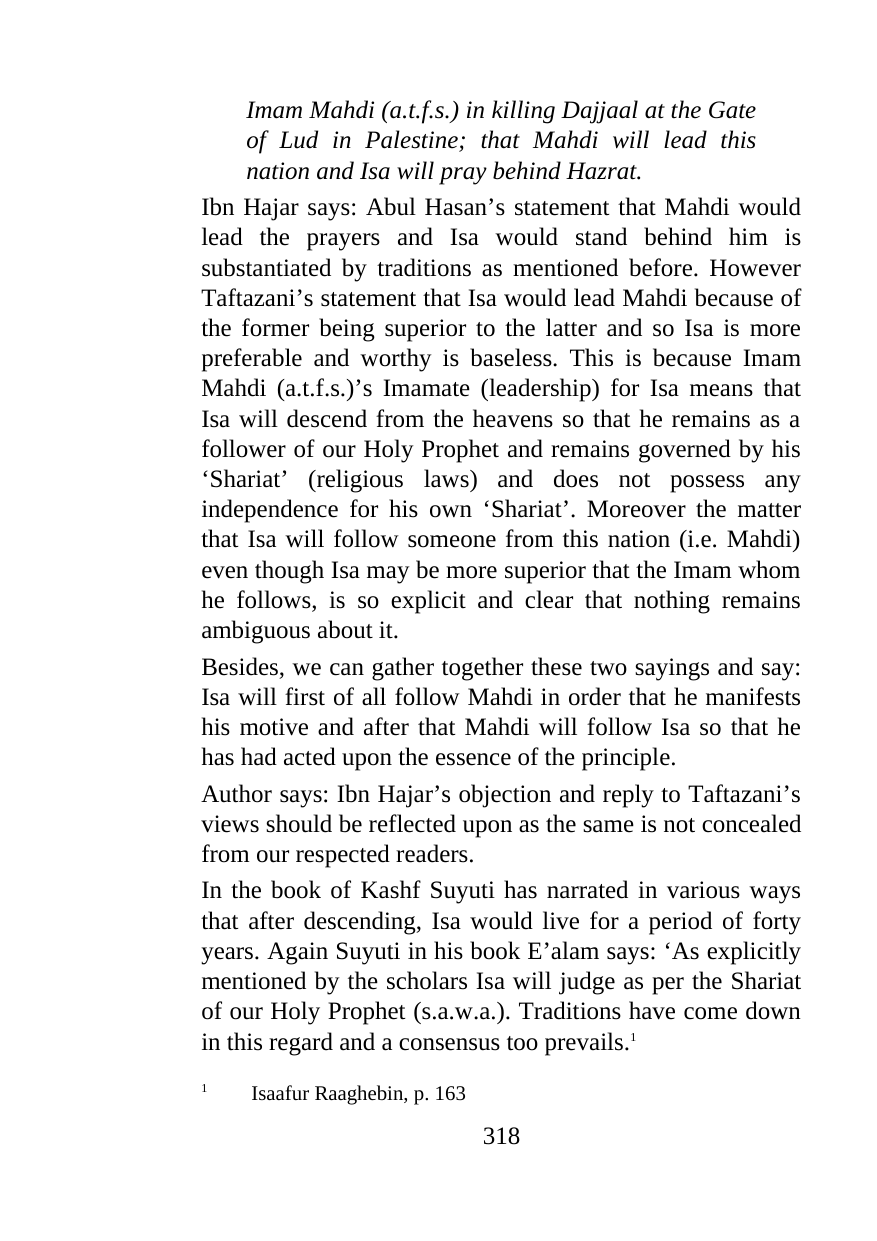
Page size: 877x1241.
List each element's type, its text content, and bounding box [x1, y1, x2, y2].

text Besides, we can gather together these two sayings and say: Isa will first of all follow Mahdi in order that he manifests his motive and after that Mahdi will follow Isa so that he has had acted upon the essence of the principle. [201, 651, 802, 772]
text In the book of Kashf Suyuti has narrated in various ways that after descending, Isa would live for a period of forty years. Again Suyuti in his book E’alam says: ‘As explicitly mentioned by the scholars Isa will judge as per the Shariat of our Holy Prophet (s.a.w.a.). Traditions have come down in this regard and a consensus too prevails. [201, 875, 802, 1056]
text Author says: Ibn Hajar’s objection and reply to Taftazani’s views should be reflected upon as the same is not concealed from our respected readers. [201, 778, 802, 868]
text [246, 94, 757, 185]
text Ibn Hajar says: Abul Hasan’s statement that Mahdi would lead the prayers and Isa would stand behind him is substantiated by traditions as mentioned before. However Taftazani’s statement that Isa would lead Mahdi because of the former being superior to the latter and so Isa is more preferable and worthy is baseless. This is because Imam Mahdi (a.t.f.s.)’s Imamate (leadership) for Isa means that Isa will descend from the heavens so that he remains as a follower of our Holy Prophet and remains governed by his ‘Shariat’ (religious laws) and does not possess any independence for his own ‘Shariat’. Moreover the matter that Isa will follow someone from this nation (i.e. Mahdi) even though Isa may be more superior that the Imam whom he follows, is so explicit and clear that nothing remains ambiguous about it. [201, 191, 802, 644]
